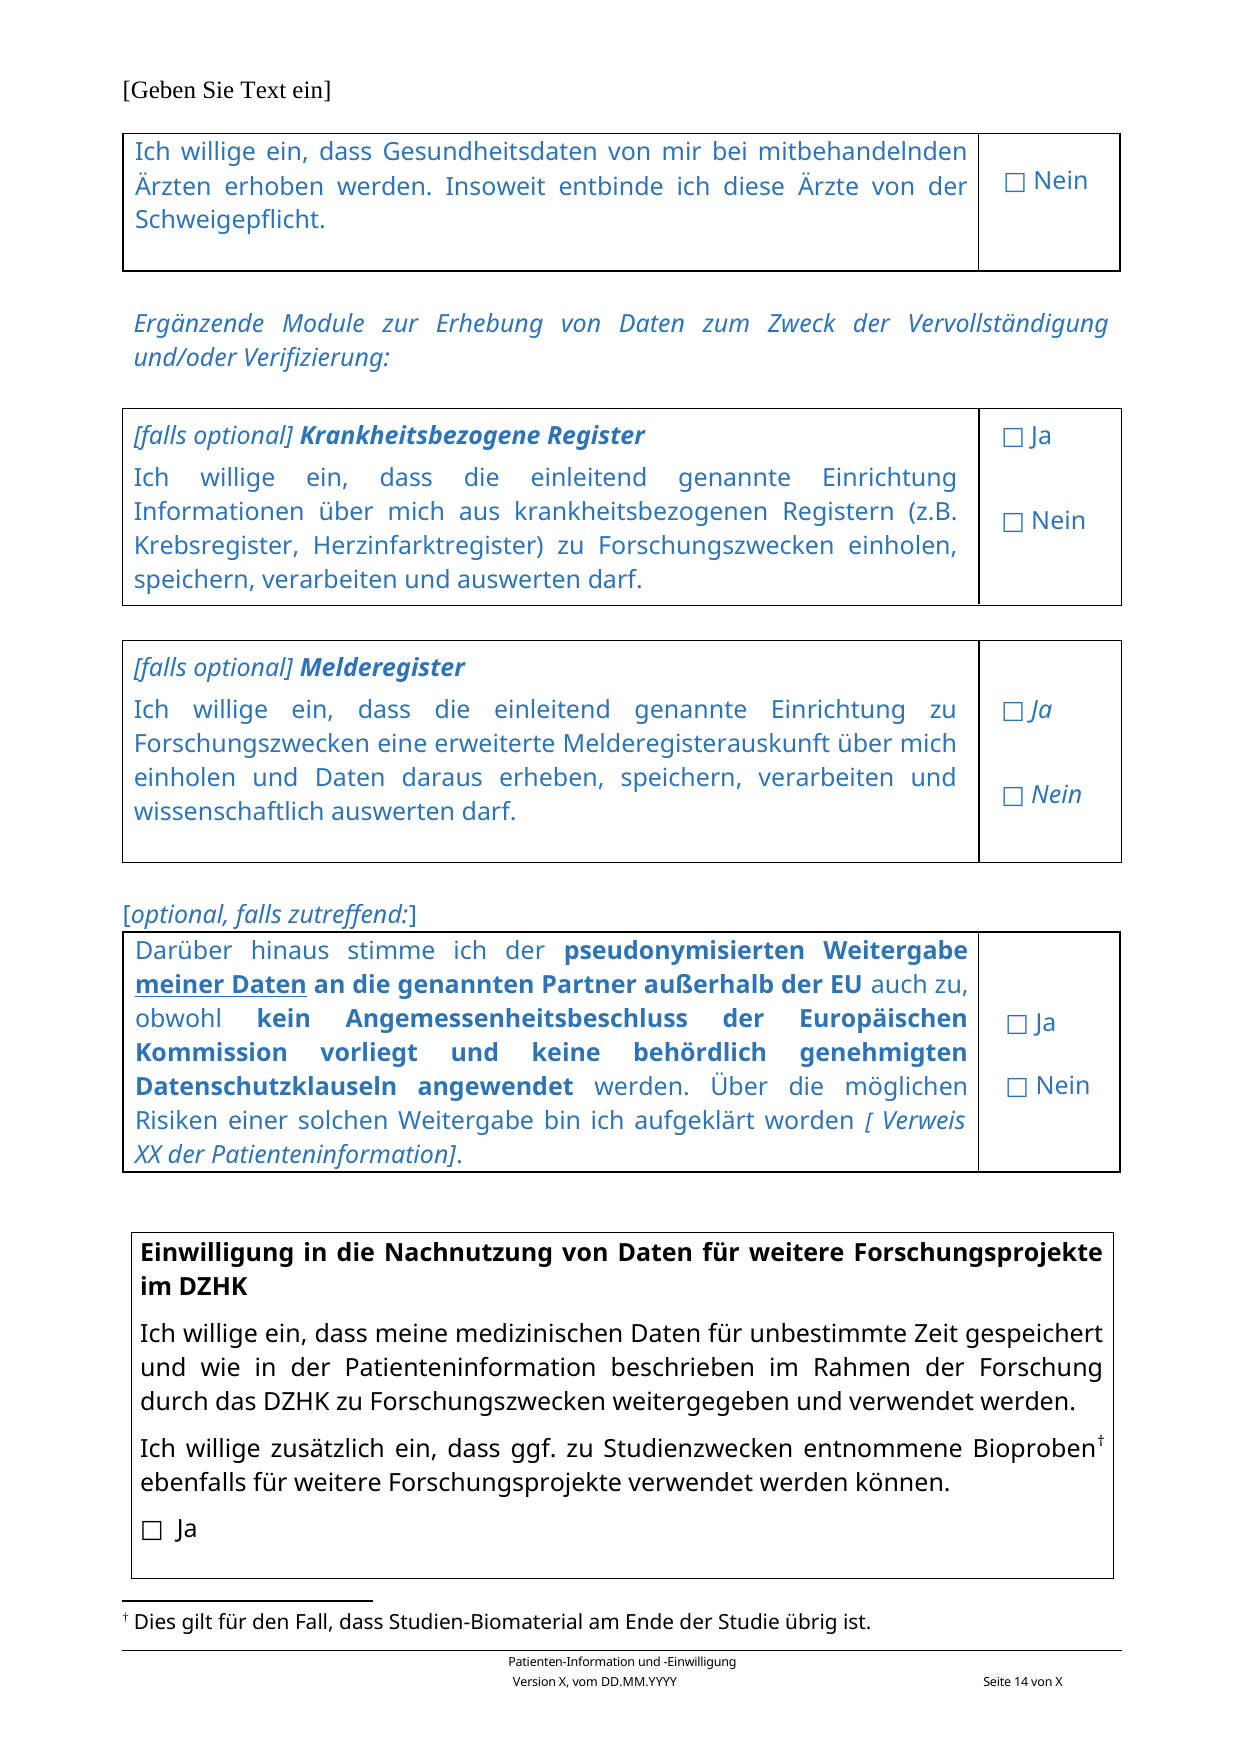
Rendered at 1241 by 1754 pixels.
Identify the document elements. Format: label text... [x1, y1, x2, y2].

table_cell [124, 134, 978, 270]
table_header □ Ja □ Nein [980, 641, 1121, 861]
table_header □ Ja □ Nein [979, 933, 1119, 1171]
table_header [falls optional] Krankheitsbezogene Register Ich willige ein, dass die einleitend genannte Einrichtung Informationen über mich aus krankheitsbezogenen Registern (z.B. Krebsregister, Herzinfarktregister) zu Forschungszwecken einholen, speichern, verarbeiten und auswerten darf. [123, 409, 978, 604]
text [optional, falls zutreffend:] [122, 897, 1122, 931]
text Ich willige ein, dass meine medizinischen Daten für unbestimmte Zeit gespeichert und wie in der Patienteninformation beschrieben im Rahmen der Forschung durch das DZHK zu Forschungszwecken weitergegeben und verwendet werden. [132, 1312, 1113, 1418]
table_header □ Ja □ Nein [980, 409, 1121, 604]
table_header Darüber hinaus stimme ich der pseudonymisierten Weitergabe meiner Daten an die genannten Partner außerhalb der EU auch zu, obwohl kein Angemessenheitsbeschluss der Europäischen Kommission vorliegt und keine behördlich genehmigten Datenschutzklauseln angewendet werden. Über die möglichen Risiken einer solchen Weitergabe bin ich aufgeklärt worden [ Verweis XX der Patienteninformation]. [124, 933, 978, 1171]
text Ich willige zusätzlich ein, dass ggf. zu Studienzwecken entnommene Bioproben ebenfalls für weitere Forschungsprojekte verwendet werden können. [132, 1427, 1113, 1498]
text □ Ja [132, 1508, 1113, 1545]
table_cell □ Ja □ Nein [979, 134, 1119, 270]
table_header [falls optional] Melderegister Ich willige ein, dass die einleitend genannte Einrichtung zu Forschungszwecken eine erweiterte Melderegisterauskunft über mich einholen und Daten daraus erheben, speichern, verarbeiten und wissenschaftlich auswerten darf. [123, 641, 978, 861]
text Ergänzende Module zur Erhebung von Daten zum Zweck der Vervollständigung und/oder Verifizierung: [133, 306, 1113, 374]
text Einwilligung in die Nachnutzung von Daten für weitere Forschungsprojekte im DZHK [132, 1233, 1113, 1303]
